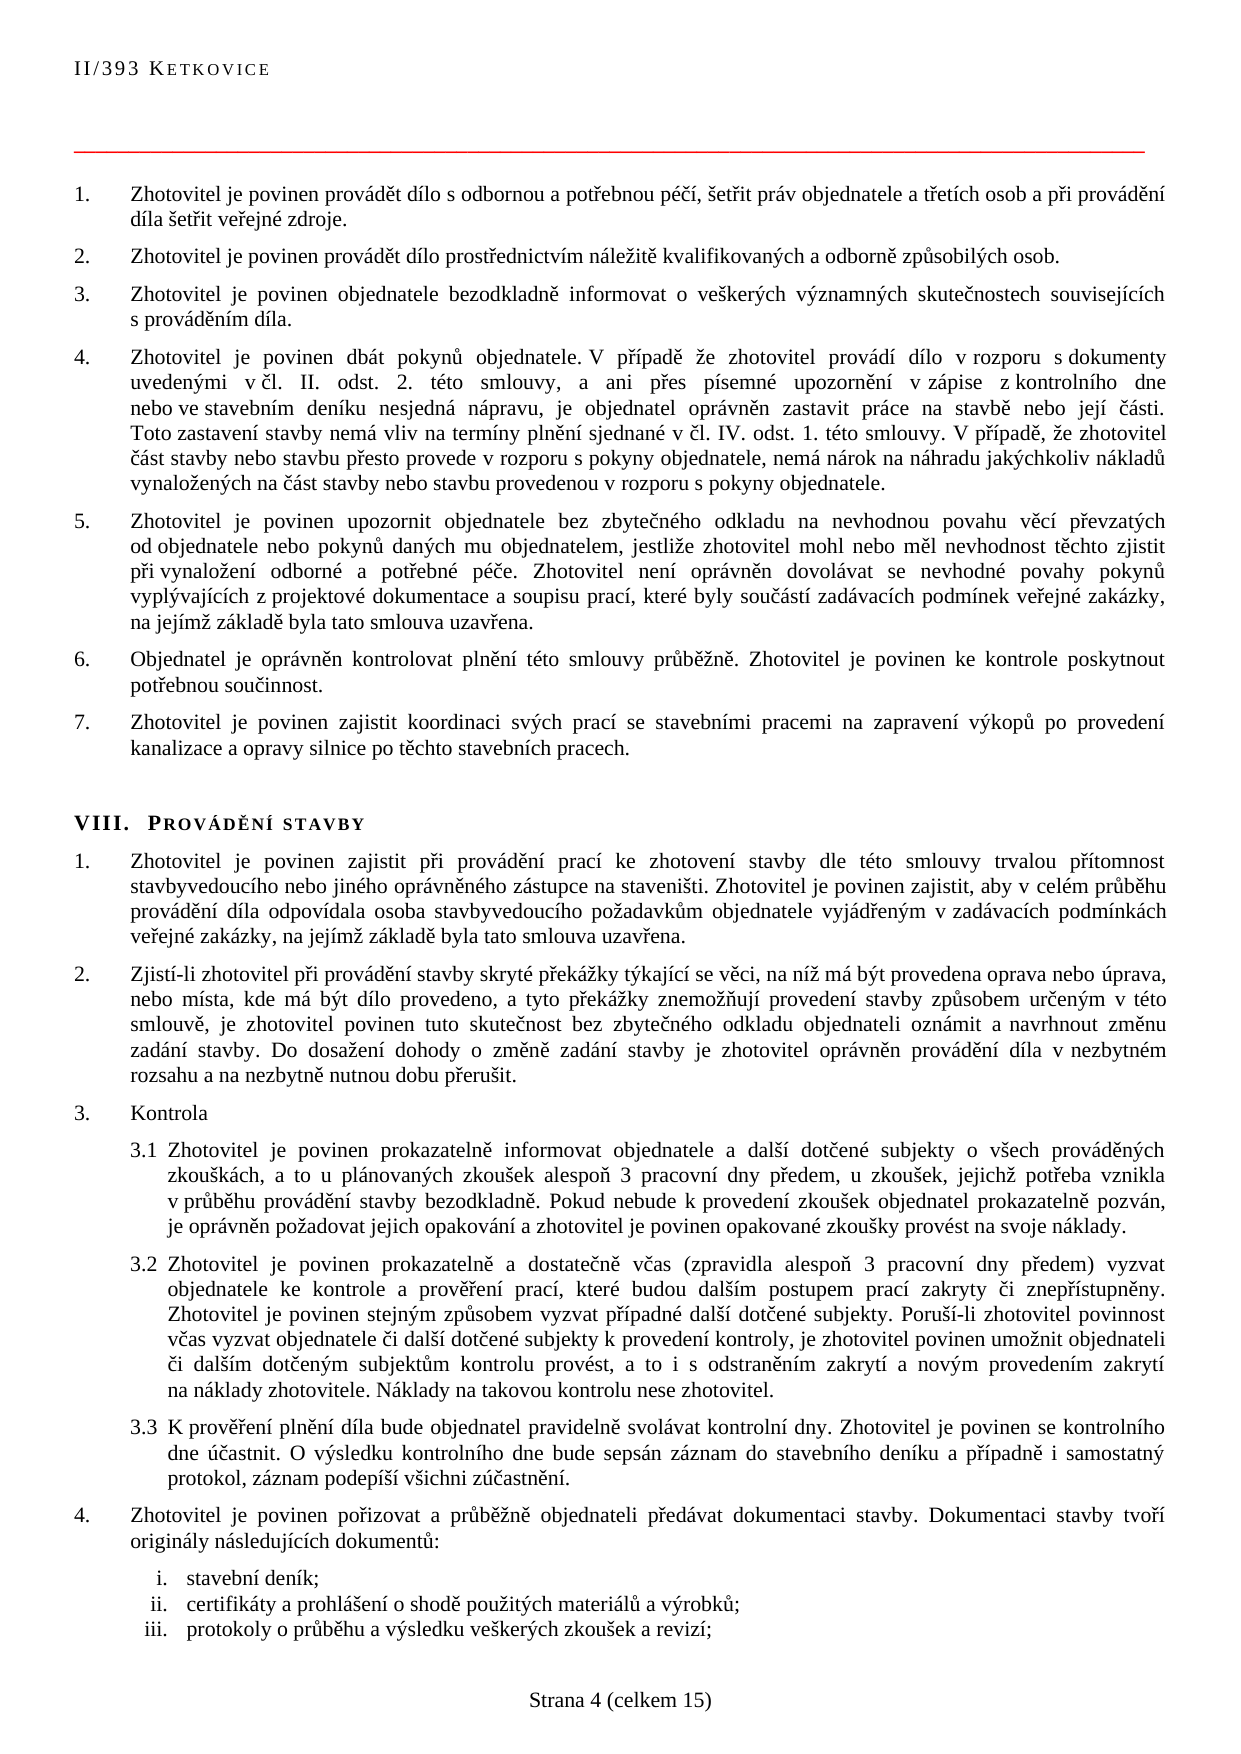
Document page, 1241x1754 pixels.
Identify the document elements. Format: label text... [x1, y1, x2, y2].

list Zhotovitel je povinen objednatele bezodkladně informovat o veškerých významných skutečnostech souvisejících s prováděním díla. [74, 281, 1167, 332]
list Objednatel je oprávněn kontrolovat plnění této smlouvy průběžně. Zhotovitel je povinen ke kontrole poskytnout potřebnou součinnost. [74, 646, 1167, 697]
list protokoly o průběhu a výsledku veškerých zkoušek a revizí; [168, 1616, 1167, 1641]
list Zhotovitel je povinen zajistit při provádění prací ke zhotovení stavby dle této smlouvy trvalou přítomnost stavbyvedoucího nebo jiného oprávněného zástupce na staveništi. Zhotovitel je povinen zajistit, aby v celém průběhu provádění díla odpovídala osoba stavbyvedoucího požadavkům objednatele vyjádřeným v zadávacích podmínkách veřejné zakázky, na jejímž základě byla tato smlouva uzavřena. [74, 848, 1167, 948]
list Zhotovitel je povinen prokazatelně informovat objednatele a další dotčené subjekty o všech prováděných zkouškách, a to u plánovaných zkoušek alespoň 3 pracovní dny předem, u zkoušek, jejichž potřeba vznikla v průběhu provádění stavby bezodkladně. Pokud nebude k provedení zkoušek objednatel prokazatelně pozván, je oprávněn požadovat jejich opakování a zhotovitel je povinen opakované zkoušky provést na svoje náklady. [130, 1137, 1167, 1238]
list Zhotovitel je povinen provádět dílo s odbornou a potřebnou péčí, šetřit práv objednatele a třetích osob a při provádění díla šetřit veřejné zdroje. [74, 181, 1167, 231]
list stavební deník; [168, 1565, 1167, 1591]
list Kontrola [74, 1099, 1167, 1125]
list Zhotovitel je povinen upozornit objednatele bez zbytečného odkladu na nevhodnou povahu věcí převzatých od objednatele nebo pokynů daných mu objednatelem, jestliže zhotovitel mohl nebo měl nevhodnost těchto zjistit při vynaložení odborné a potřebné péče. Zhotovitel není oprávněn dovolávat se nevhodné povahy pokynů vyplývajících z projektové dokumentace a soupisu prací, které byly součástí zadávacích podmínek veřejné zakázky, na jejímž základě byla tato smlouva uzavřena. [74, 508, 1167, 634]
list Zhotovitel je povinen zajistit koordinaci svých prací se stavebními pracemi na zapravení výkopů po provedení kanalizace a opravy silnice po těchto stavebních pracech. [74, 709, 1167, 760]
list Zhotovitel je povinen pořizovat a průběžně objednateli předávat dokumentaci stavby. Dokumentaci stavby tvoří originály následujících dokumentů: [74, 1502, 1167, 1553]
list Zhotovitel je povinen prokazatelně a dostatečně včas (zpravidla alespoň 3 pracovní dny předem) vyzvat objednatele ke kontrole a prověření prací, které budou dalším postupem prací zakryty či znepřístupněny. Zhotovitel je povinen stejným způsobem vyzvat případné další dotčené subjekty. Poruší-li zhotovitel povinnost včas vyzvat objednatele či další dotčené subjekty k provedení kontroly, je zhotovitel povinen umožnit objednateli či dalším dotčeným subjektům kontrolu provést, a to i s odstraněním zakrytí a novým provedením zakrytí na náklady zhotovitele. Náklady na takovou kontrolu nese zhotovitel. [130, 1251, 1167, 1402]
list certifikáty a prohlášení o shodě použitých materiálů a výrobků; [168, 1591, 1167, 1616]
list K prověření plnění díla bude objednatel pravidelně svolávat kontrolní dny. Zhotovitel je povinen se kontrolního dne účastnit. O výsledku kontrolního dne bude sepsán záznam do stavebního deníku a případně i samostatný protokol, záznam podepíší všichni zúčastnění. [130, 1414, 1167, 1490]
list Zjistí-li zhotovitel při provádění stavby skryté překážky týkající se věci, na níž má být provedena oprava nebo úprava, nebo místa, kde má být dílo provedeno, a tyto překážky znemožňují provedení stavby způsobem určeným v této smlouvě, je zhotovitel povinen tuto skutečnost bez zbytečného odkladu objednateli oznámit a navrhnout změnu zadání stavby. Do dosažení dohody o změně zadání stavby je zhotovitel oprávněn provádění díla v nezbytném rozsahu a na nezbytně nutnou dobu přerušit. [74, 961, 1167, 1087]
list Zhotovitel je povinen dbát pokynů objednatele. V případě že zhotovitel provádí dílo v rozporu s dokumenty uvedenými v čl. II. odst. 2. této smlouvy, a ani přes písemné upozornění v zápise z kontrolního dne nebo ve stavebním deníku nesjedná nápravu, je objednatel oprávněn zastavit práce na stavbě nebo její části. Toto zastavení stavby nemá vliv na termíny plnění sjednané v čl. IV. odst. 1. této smlouvy. V případě, že zhotovitel část stavby nebo stavbu přesto provede v rozporu s pokyny objednatele, nemá nárok na náhradu jakýchkoliv nákladů vynaložených na část stavby nebo stavbu provedenou v rozporu s pokyny objednatele. [74, 344, 1167, 495]
list Zhotovitel je povinen provádět dílo prostřednictvím náležitě kvalifikovaných a odborně způsobilých osob. [74, 243, 1167, 269]
list Provádění stavby [74, 810, 1167, 835]
